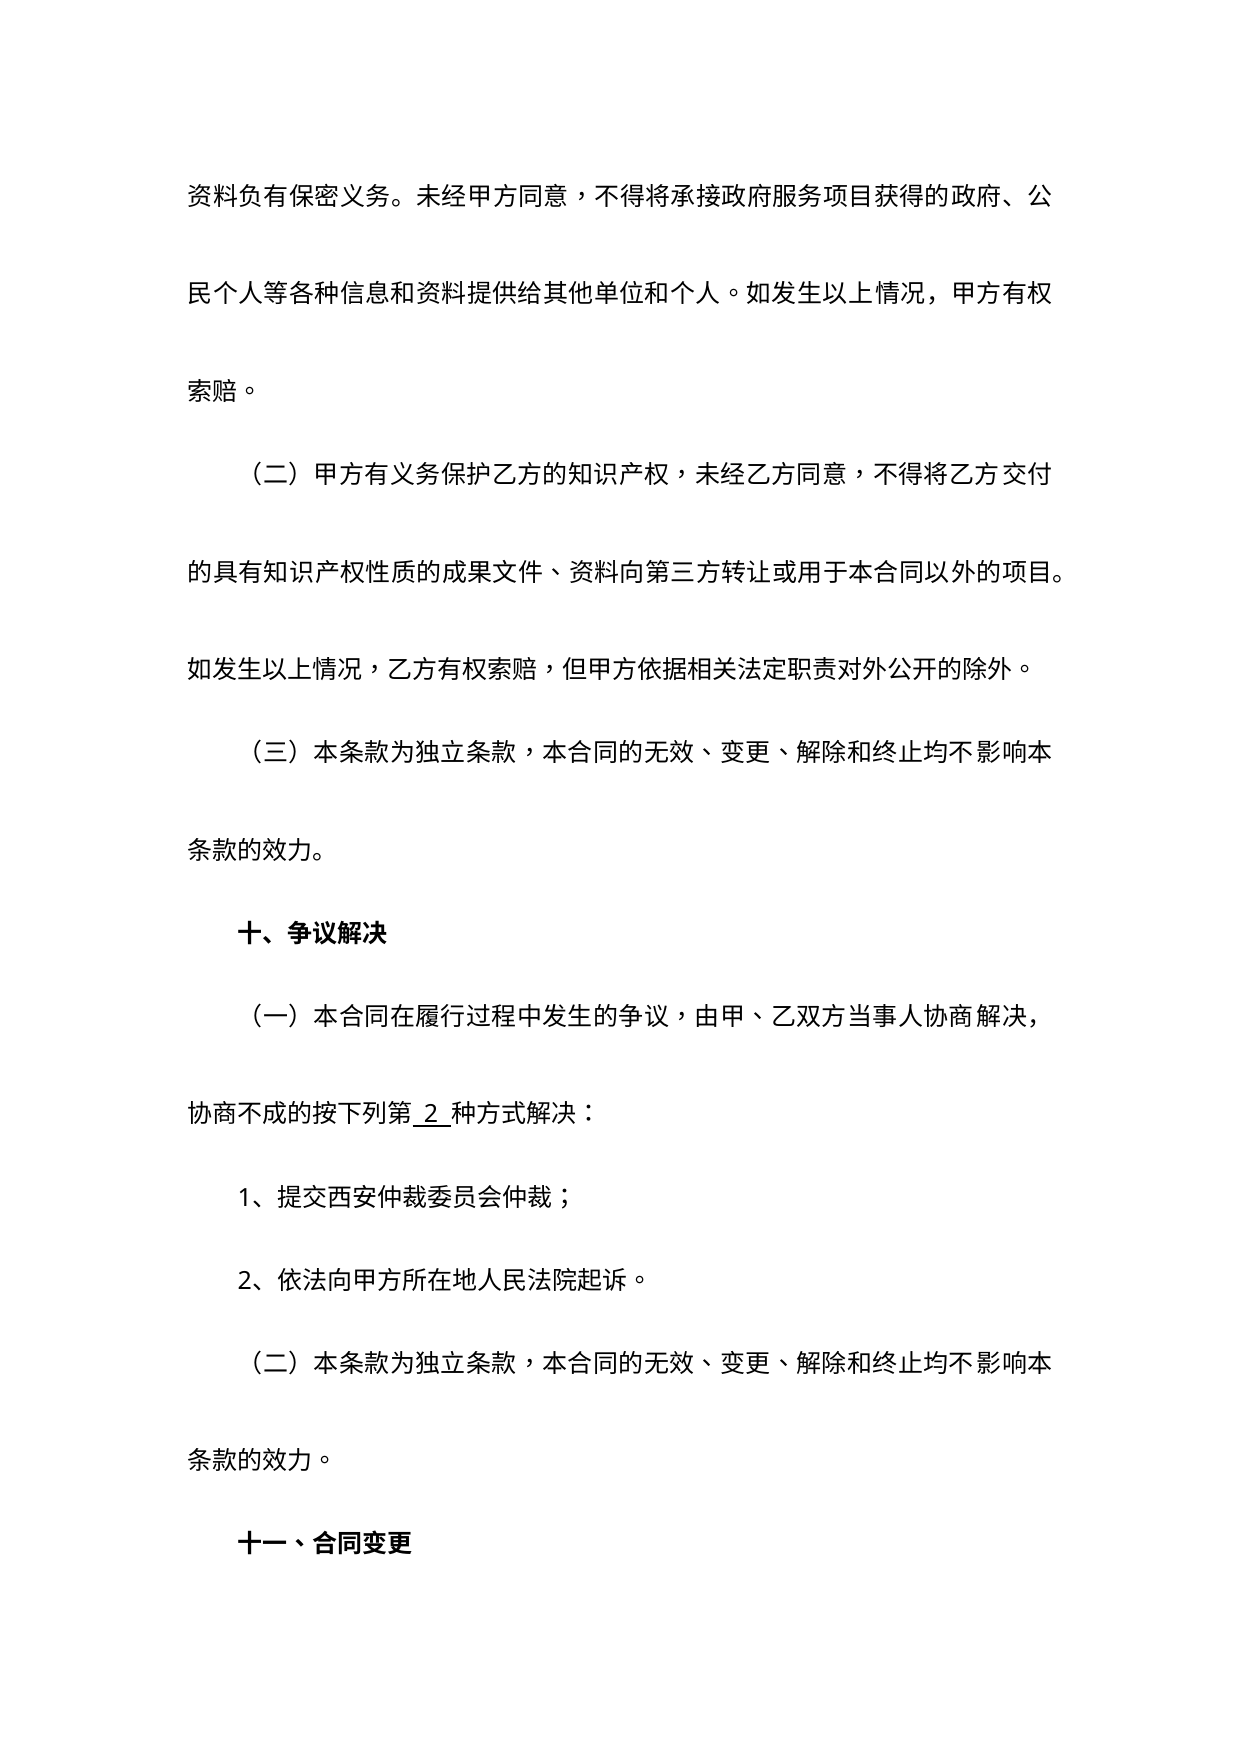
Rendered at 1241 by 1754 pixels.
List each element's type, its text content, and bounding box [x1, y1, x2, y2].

text （二）本条款为独立条款，本合同的无效、变更、解除和终止均不影响本条款的效力。 [187, 1329, 1053, 1491]
text 2、依法向甲方所在地人民法院起诉。 [187, 1246, 1053, 1311]
text 1、提交西安仲裁委员会仲裁； [187, 1163, 1053, 1228]
text 十、争议解决 [187, 899, 1053, 964]
text （三）本条款为独立条款，本合同的无效、变更、解除和终止均不影响本条款的效力。 [187, 718, 1053, 881]
text 十一、合同变更 [187, 1509, 1053, 1574]
text （一）本合同在履行过程中发生的争议，由甲、乙双方当事人协商解决，协商不成的按下列第 2 种方式解决： [187, 982, 1053, 1144]
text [187, 162, 1053, 422]
text （二）甲方有义务保护乙方的知识产权，未经乙方同意，不得将乙方交付的具有知识产权性质的成果文件、资料向第三方转让或用于本合同以外的项目。如发生以上情况，乙方有权索赔，但甲方依据相关法定职责对外公开的除外。 [187, 440, 1053, 700]
